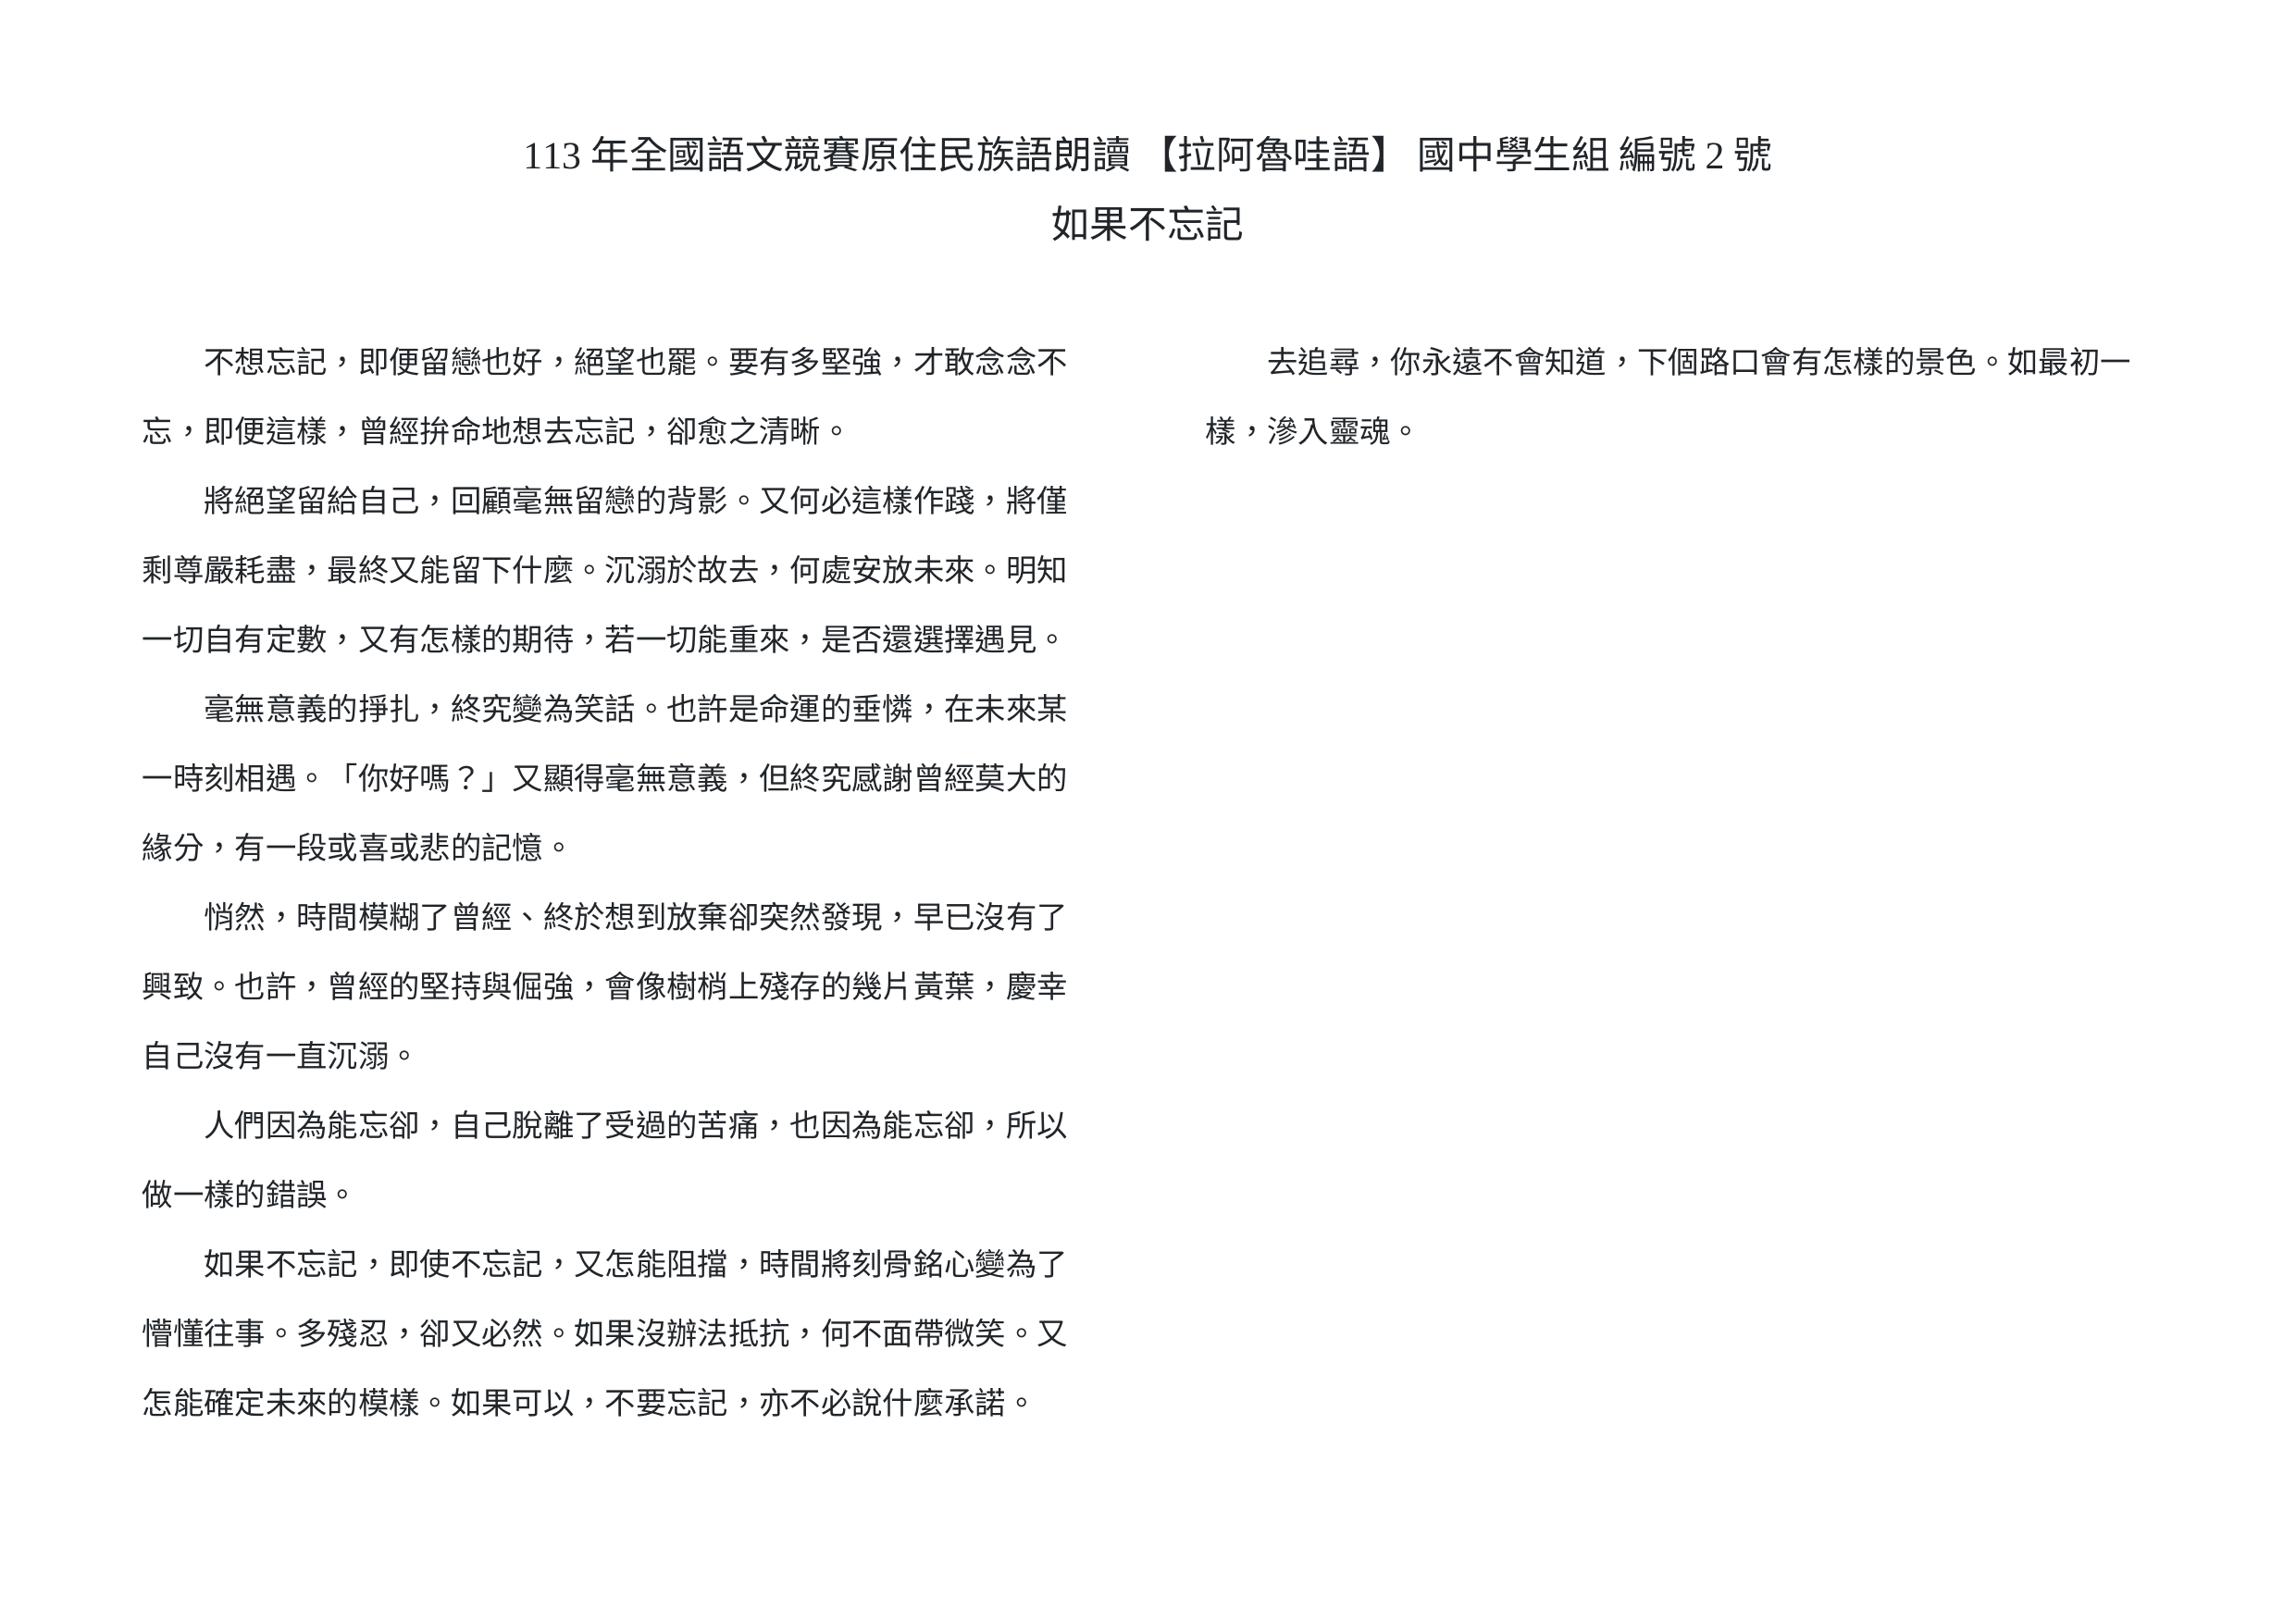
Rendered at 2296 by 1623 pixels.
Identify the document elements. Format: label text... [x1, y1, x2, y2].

text 113 年全國語文競賽原住民族語朗讀 【拉阿魯哇語】 國中學生組 編號 2 號 [142, 118, 2153, 187]
text 毫無意義的掙扎，終究變為笑話。也許是命運的垂憐，在未來某一時刻相遇。「你好嗎？」又顯得毫無意義，但終究感謝曾經莫大的緣分，有一段或喜或悲的記憶。 [142, 673, 1090, 881]
text 如果不忘記，即使不忘記，又怎能阻擋，時間將刻骨銘心變為了懵懂往事。多殘忍，卻又必然。如果沒辦法抵抗，何不面帶微笑。又怎能確定未來的模樣。如果可以，不要忘記，亦不必說什麼承諾。 [142, 1228, 1090, 1436]
text 悄然，時間模糊了曾經、終於想到放棄卻突然發現，早已沒有了興致。也許，曾經的堅持與倔強，會像樹梢上殘存的幾片黃葉，慶幸自己沒有一直沉溺。 [142, 881, 1090, 1089]
text 不想忘記，即便留戀也好，絕望也罷。要有多堅強，才敢念念不忘，即便這樣，曾經拚命地想去忘記，卻愈之清晰。 [142, 326, 1090, 465]
text 人們因為能忘卻，自己脫離了受過的苦痛，也因為能忘卻，所以做一樣的錯誤。 [142, 1089, 1090, 1228]
text 將絕望留給自己，回顧毫無留戀的背影。又何必這樣作踐，將僅剩尊嚴耗盡，最終又能留下什麼。沉溺於故去，何處安放未來。明知一切自有定數，又有怎樣的期待，若一切能重來，是否還選擇遇見。 [142, 465, 1090, 673]
text 如果不忘記 [142, 187, 2153, 256]
text 去追尋，你永遠不會知道，下個路口會有怎樣的景色。如最初一樣，滲入靈魂。 [1206, 326, 2153, 465]
